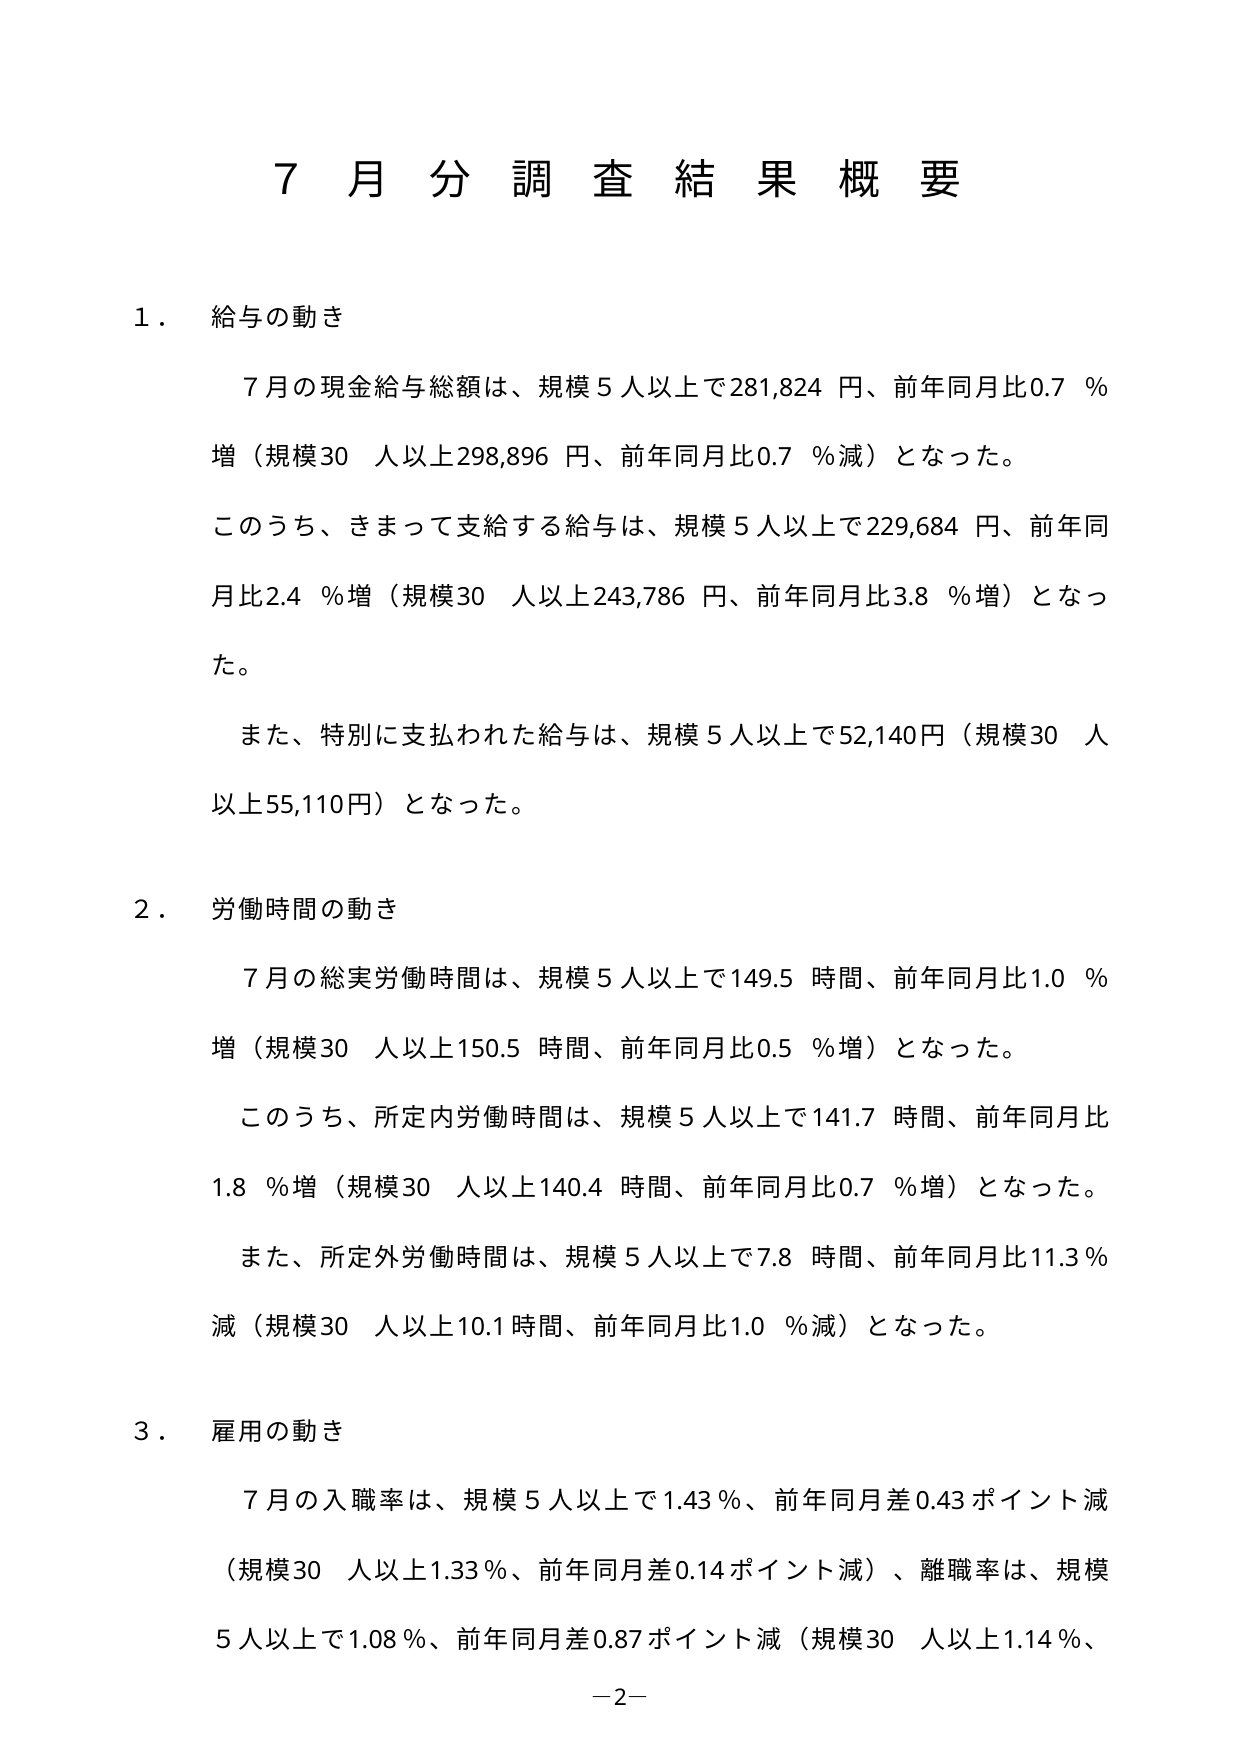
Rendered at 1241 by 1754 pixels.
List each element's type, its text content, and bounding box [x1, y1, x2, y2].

text このうち、所定内労働時間は、規模５人以上で141.7時間、前年同月比1.8％増（規模30人以上140.4時間、前年同月比0.7％増）となった。 [184, 1081, 1111, 1220]
text ７月の総実労働時間は、規模５人以上で149.5時間、前年同月比1.0％増（規模30人以上150.5時間、前年同月比0.5％増）となった。 [184, 942, 1111, 1081]
list 雇用の動き [129, 1394, 1111, 1464]
text ７月の現金給与総額は、規模５人以上で281,824円、前年同月比0.7％増（規模30人以上298,896円、前年同月比0.7％減）となった。 [184, 351, 1111, 490]
text ７ 月 分 調 査 結 果 概 要 [129, 142, 1111, 211]
text このうち、きまって支給する給与は、規模５人以上で229,684円、前年同月比2.4％増（規模30人以上243,786円、前年同月比3.8％増）となった。 [184, 490, 1111, 698]
list 労働時間の動き [129, 872, 1111, 942]
list 給与の動き [129, 281, 1111, 351]
text また、特別に支払われた給与は、規模５人以上で52,140円（規模30人以上55,110円）となった。 [184, 698, 1111, 838]
text また、所定外労働時間は、規模５人以上で7.8時間、前年同月比11.3％減（規模30人以上10.1時間、前年同月比1.0％減）となった。 [184, 1220, 1111, 1359]
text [184, 1464, 1111, 1673]
